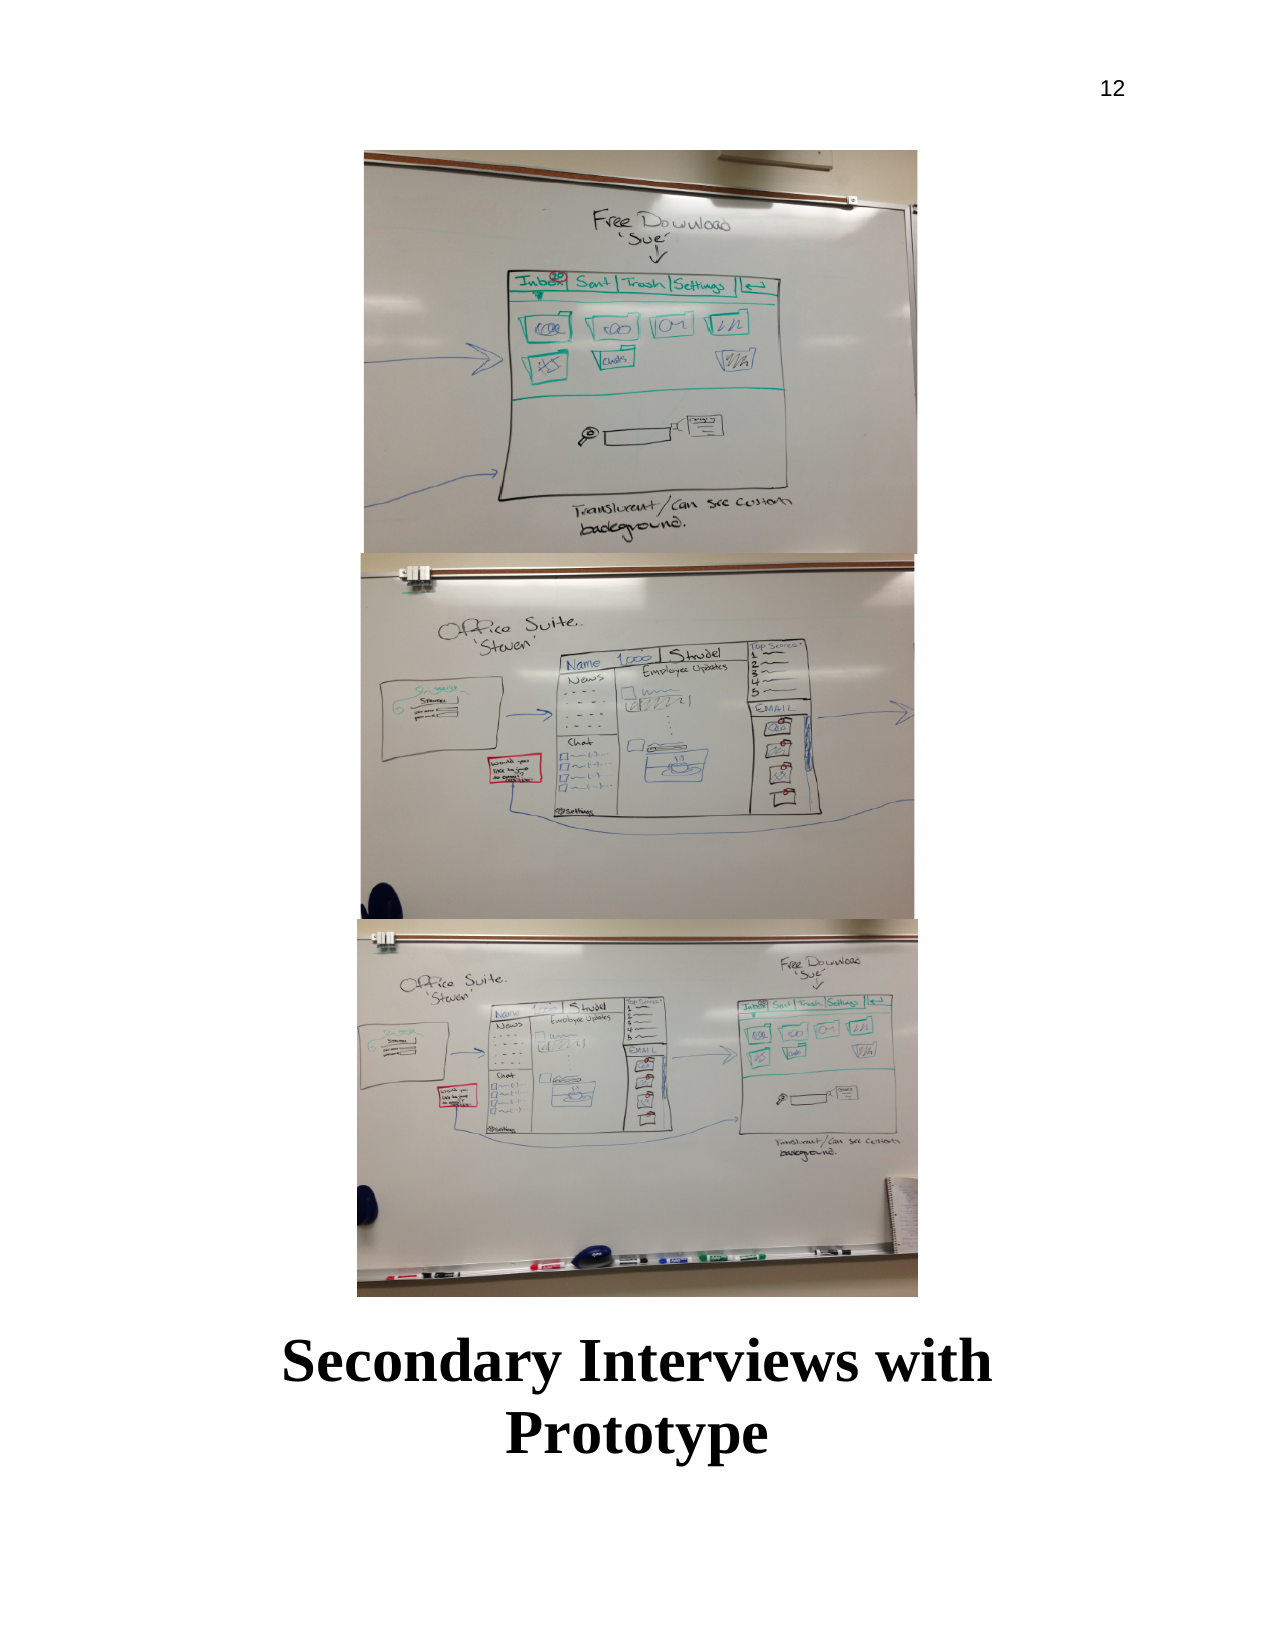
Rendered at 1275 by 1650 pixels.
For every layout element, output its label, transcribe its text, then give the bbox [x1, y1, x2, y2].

text Secondary Interviews with Prototype [150, 1323, 1125, 1467]
picture [357, 150, 918, 1297]
